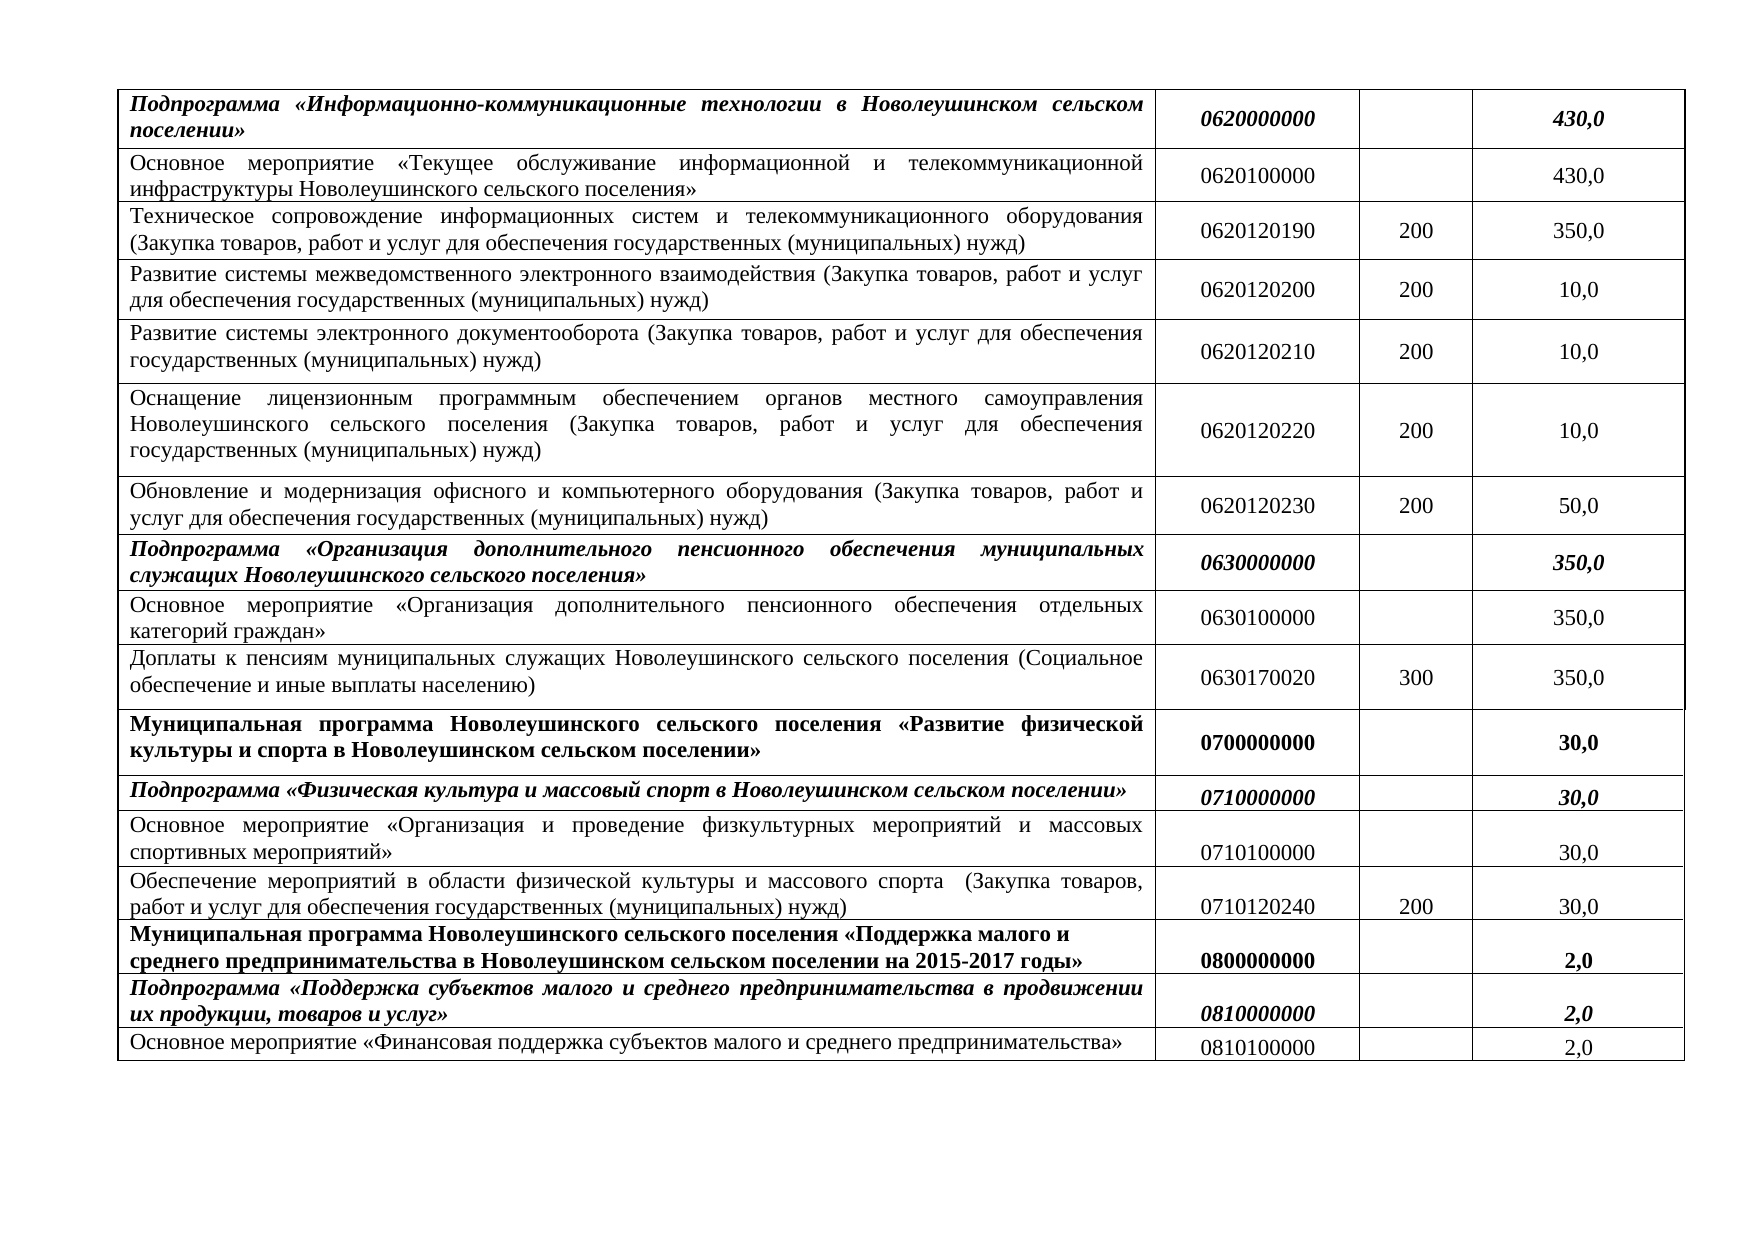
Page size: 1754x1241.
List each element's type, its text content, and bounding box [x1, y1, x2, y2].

table_cell [1360, 90, 1472, 147]
table_cell 430,0 [1473, 149, 1684, 201]
table_cell 0630100000 [1156, 591, 1359, 643]
table_cell 2,0 [1473, 919, 1684, 973]
table_cell 30,0 [1473, 709, 1684, 775]
table_cell Подпрограмма «Физическая культура и массовый спорт в Новолеушинском сельском поселении» [119, 776, 1155, 810]
table_cell Обновление и модернизация офисного и компьютерного оборудования (Закупка товаров, работ и услуг для обеспечения государственных (муниципальных) нужд) [119, 477, 1155, 534]
table_cell 350,0 [1473, 202, 1684, 259]
table_cell Муниципальная программа Новолеушинского сельского поселения «Поддержка малого и среднего предпринимательства в Новолеушинском сельском поселении на 2015-2017 годы» [119, 920, 1155, 973]
table_cell Развитие системы электронного документооборота (Закупка товаров, работ и услуг для обеспечения государственных (муниципальных) нужд) [119, 320, 1155, 382]
table_cell Подпрограмма «Поддержка субъектов малого и среднего предпринимательства в продвижении их продукции, товаров и услуг» [119, 974, 1155, 1027]
table_cell [1360, 811, 1472, 866]
table_cell 300 [1360, 645, 1472, 709]
table_cell [1360, 1028, 1472, 1060]
table_cell [1360, 974, 1472, 1027]
table_cell 200 [1360, 260, 1472, 318]
table_cell [1360, 920, 1472, 973]
table_cell Муниципальная программа Новолеушинского сельского поселения «Развитие физической культуры и спорта в Новолеушинском сельском поселении» [119, 710, 1155, 775]
table_cell Основное мероприятие «Организация и проведение физкультурных мероприятий и массовых спортивных мероприятий» [119, 811, 1155, 866]
table_cell 0810100000 [1156, 1028, 1359, 1060]
table_cell [1360, 710, 1472, 775]
table_cell 0620120220 [1156, 384, 1359, 476]
table_cell 0620120230 [1156, 477, 1359, 534]
table_cell 0810000000 [1156, 974, 1359, 1027]
table_cell 0620120190 [1156, 202, 1359, 259]
table_cell 0620120210 [1156, 320, 1359, 382]
table_cell 10,0 [1473, 384, 1684, 476]
table_cell 2,0 [1473, 973, 1684, 1027]
table_cell 200 [1360, 384, 1472, 476]
table_cell Оснащение лицензионным программным обеспечением органов местного самоуправления Новолеушинского сельского поселения (Закупка товаров, работ и услуг для обеспечения государственных (муниципальных) нужд) [119, 384, 1155, 476]
table_cell 10,0 [1473, 260, 1684, 318]
table_cell Основное мероприятие «Текущее обслуживание информационной и телекоммуникационной инфраструктуры Новолеушинского сельского поселения» [119, 149, 1155, 201]
table_cell 430,0 [1473, 90, 1684, 147]
table_cell 10,0 [1473, 320, 1684, 382]
table_cell 0710100000 [1156, 811, 1359, 866]
table_cell [1360, 535, 1472, 589]
table_cell 30,0 [1473, 810, 1684, 866]
table_cell 30,0 [1473, 775, 1684, 810]
table_cell 0800000000 [1156, 920, 1359, 973]
table_cell 200 [1360, 202, 1472, 259]
table_cell Основное мероприятие «Финансовая поддержка субъектов малого и среднего предпринимательства» [119, 1028, 1155, 1060]
table_cell 0620000000 [1156, 90, 1359, 147]
table_cell 0620100000 [1156, 149, 1359, 201]
table_cell [1360, 591, 1472, 643]
table_cell Развитие системы межведомственного электронного взаимодействия (Закупка товаров, работ и услуг для обеспечения государственных (муниципальных) нужд) [119, 260, 1155, 318]
table_cell 0710120240 [1156, 867, 1359, 919]
table_cell Основное мероприятие «Организация дополнительного пенсионного обеспечения отдельных категорий граждан» [119, 591, 1155, 643]
table_cell 200 [1360, 867, 1472, 919]
table_cell 0630170020 [1156, 645, 1359, 709]
table_cell Техническое сопровождение информационных систем и телекоммуникационного оборудования (Закупка товаров, работ и услуг для обеспечения государственных (муниципальных) нужд) [119, 202, 1155, 259]
table_cell 2,0 [1473, 1027, 1684, 1060]
table_cell 0710000000 [1156, 776, 1359, 810]
table_cell Подпрограмма «Информационно-коммуникационные технологии в Новолеушинском сельском поселении» [119, 90, 1155, 147]
table_cell 0630000000 [1156, 535, 1359, 589]
table_cell 350,0 [1473, 535, 1684, 589]
table_cell [1360, 776, 1472, 810]
table_cell 30,0 [1473, 866, 1684, 919]
table_cell Подпрограмма «Организация дополнительного пенсионного обеспечения муниципальных служащих Новолеушинского сельского поселения» [119, 535, 1155, 589]
table_cell 200 [1360, 477, 1472, 534]
table_cell Доплаты к пенсиям муниципальных служащих Новолеушинского сельского поселения (Социальное обеспечение и иные выплаты населению) [119, 645, 1155, 709]
table_cell 200 [1360, 320, 1472, 382]
table_cell 350,0 [1473, 645, 1684, 709]
table_cell [1360, 149, 1472, 201]
table_cell 350,0 [1473, 591, 1684, 643]
table_cell 0700000000 [1156, 710, 1359, 775]
table_cell 0620120200 [1156, 260, 1359, 318]
table_cell 50,0 [1473, 477, 1684, 534]
table_cell Обеспечение мероприятий в области физической культуры и массового спорта (Закупка товаров, работ и услуг для обеспечения государственных (муниципальных) нужд) [119, 867, 1155, 919]
